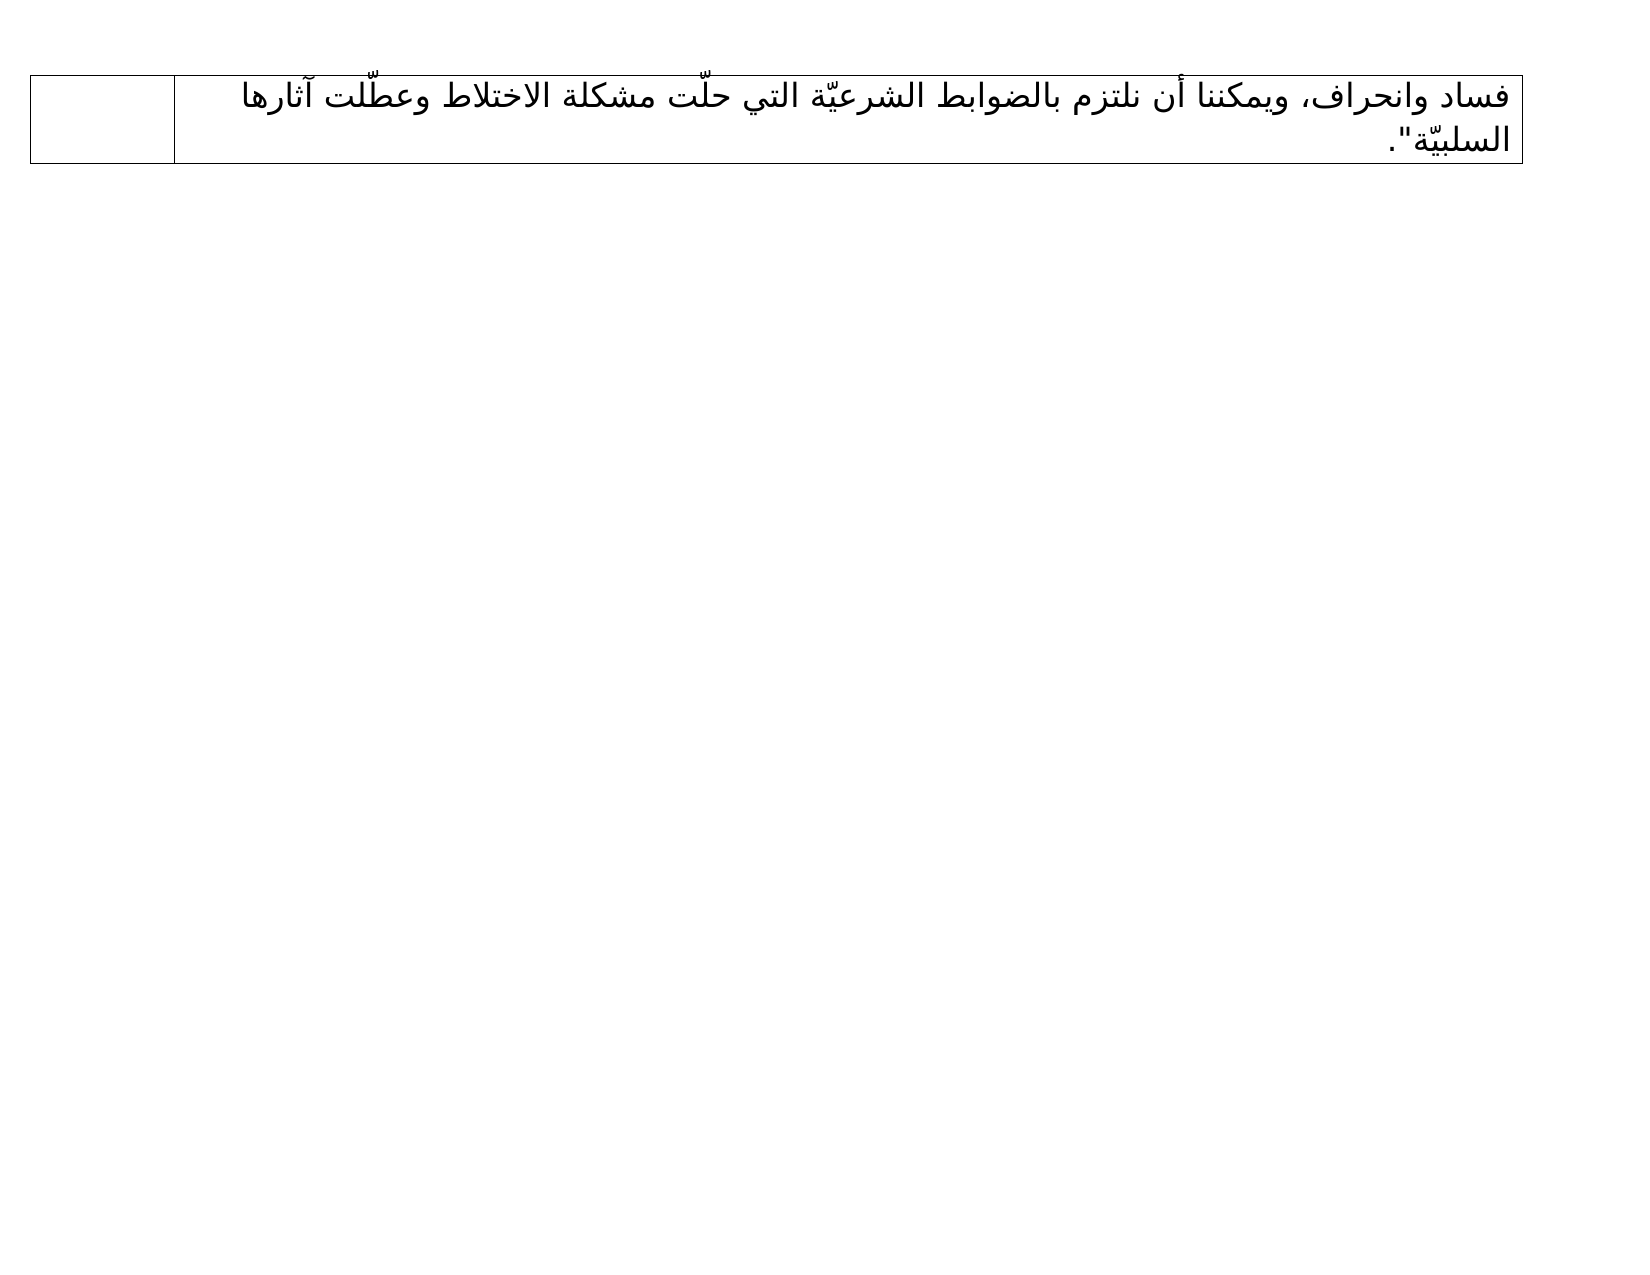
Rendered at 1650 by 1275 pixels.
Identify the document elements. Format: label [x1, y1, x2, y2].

table_header [175, 76, 1522, 163]
table_header [31, 76, 174, 163]
